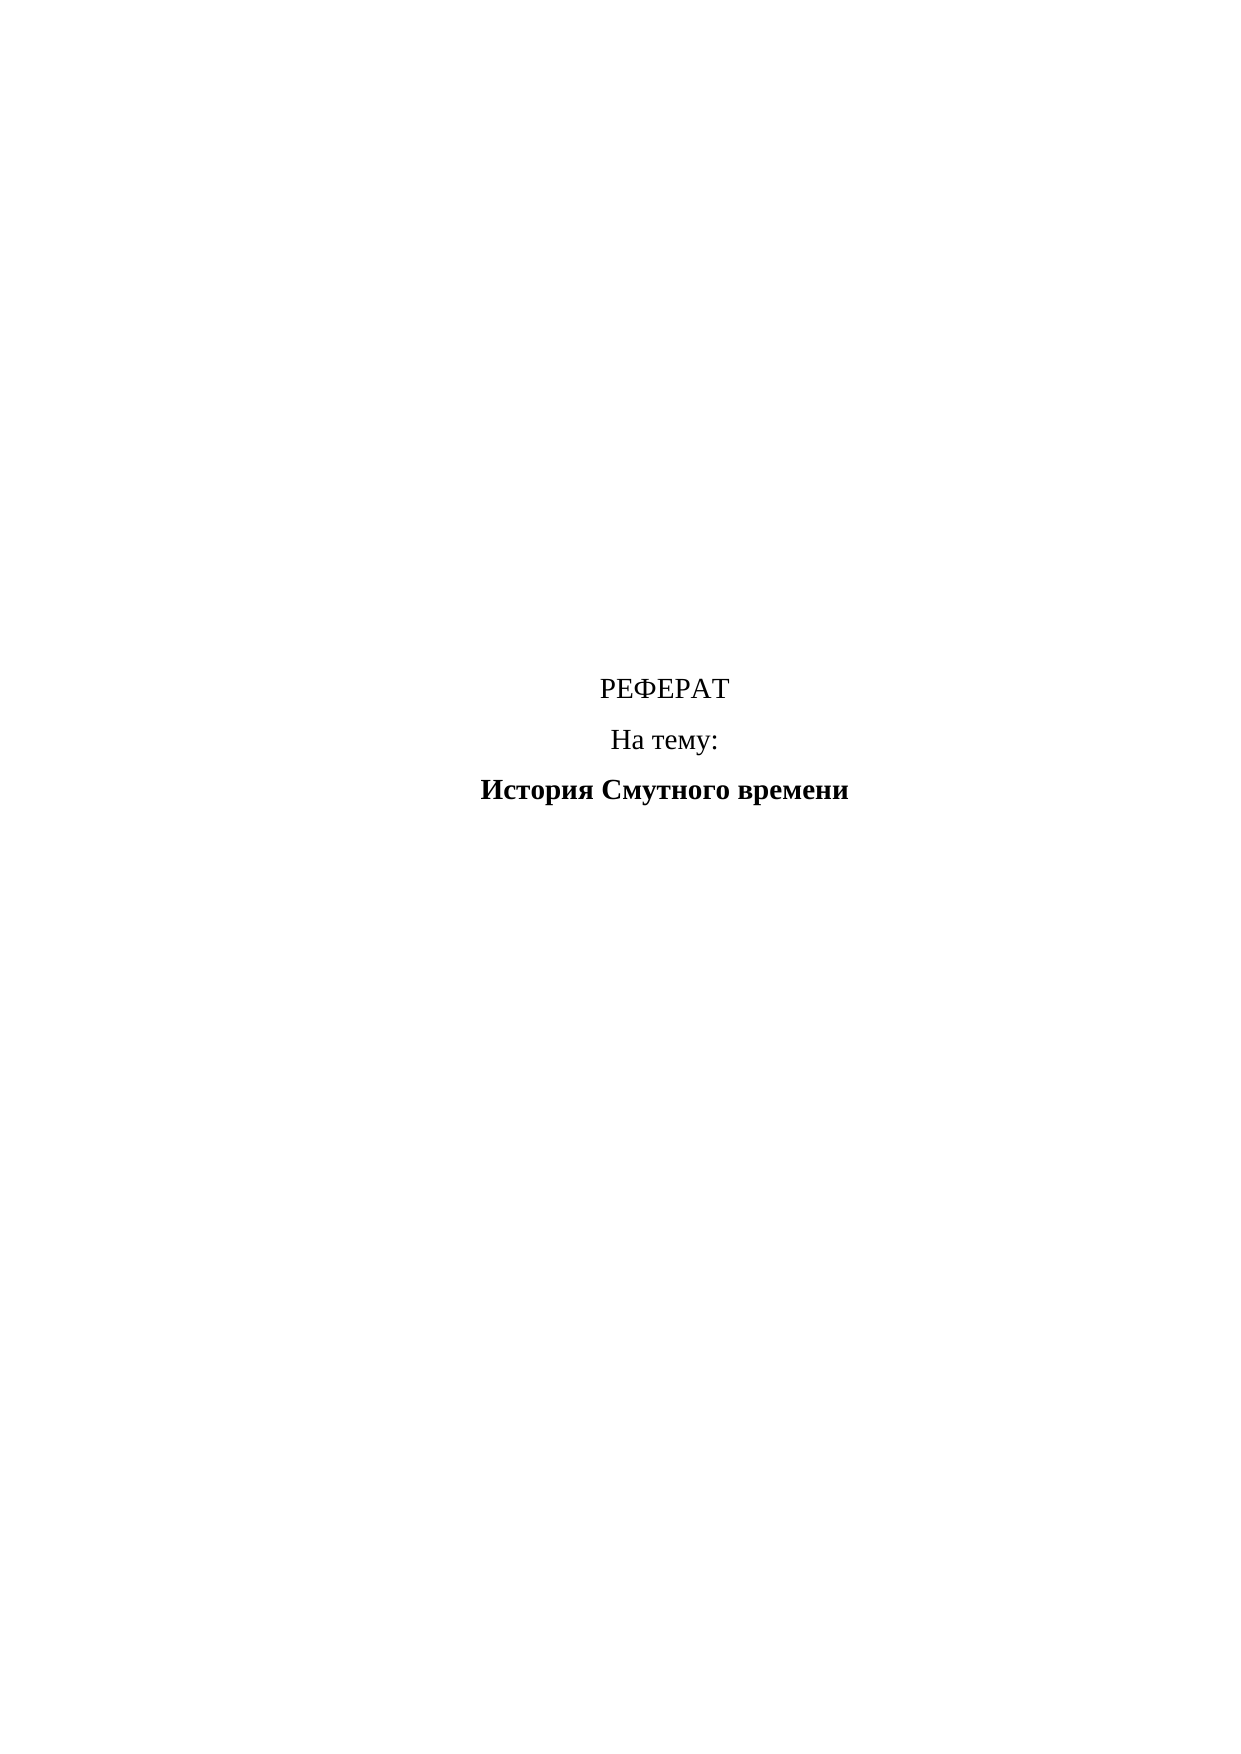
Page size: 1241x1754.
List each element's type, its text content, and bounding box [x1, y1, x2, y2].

text История Смутного времени [177, 772, 1152, 806]
text РЕФЕРАТ [177, 672, 1152, 705]
text На тему: [177, 722, 1152, 755]
